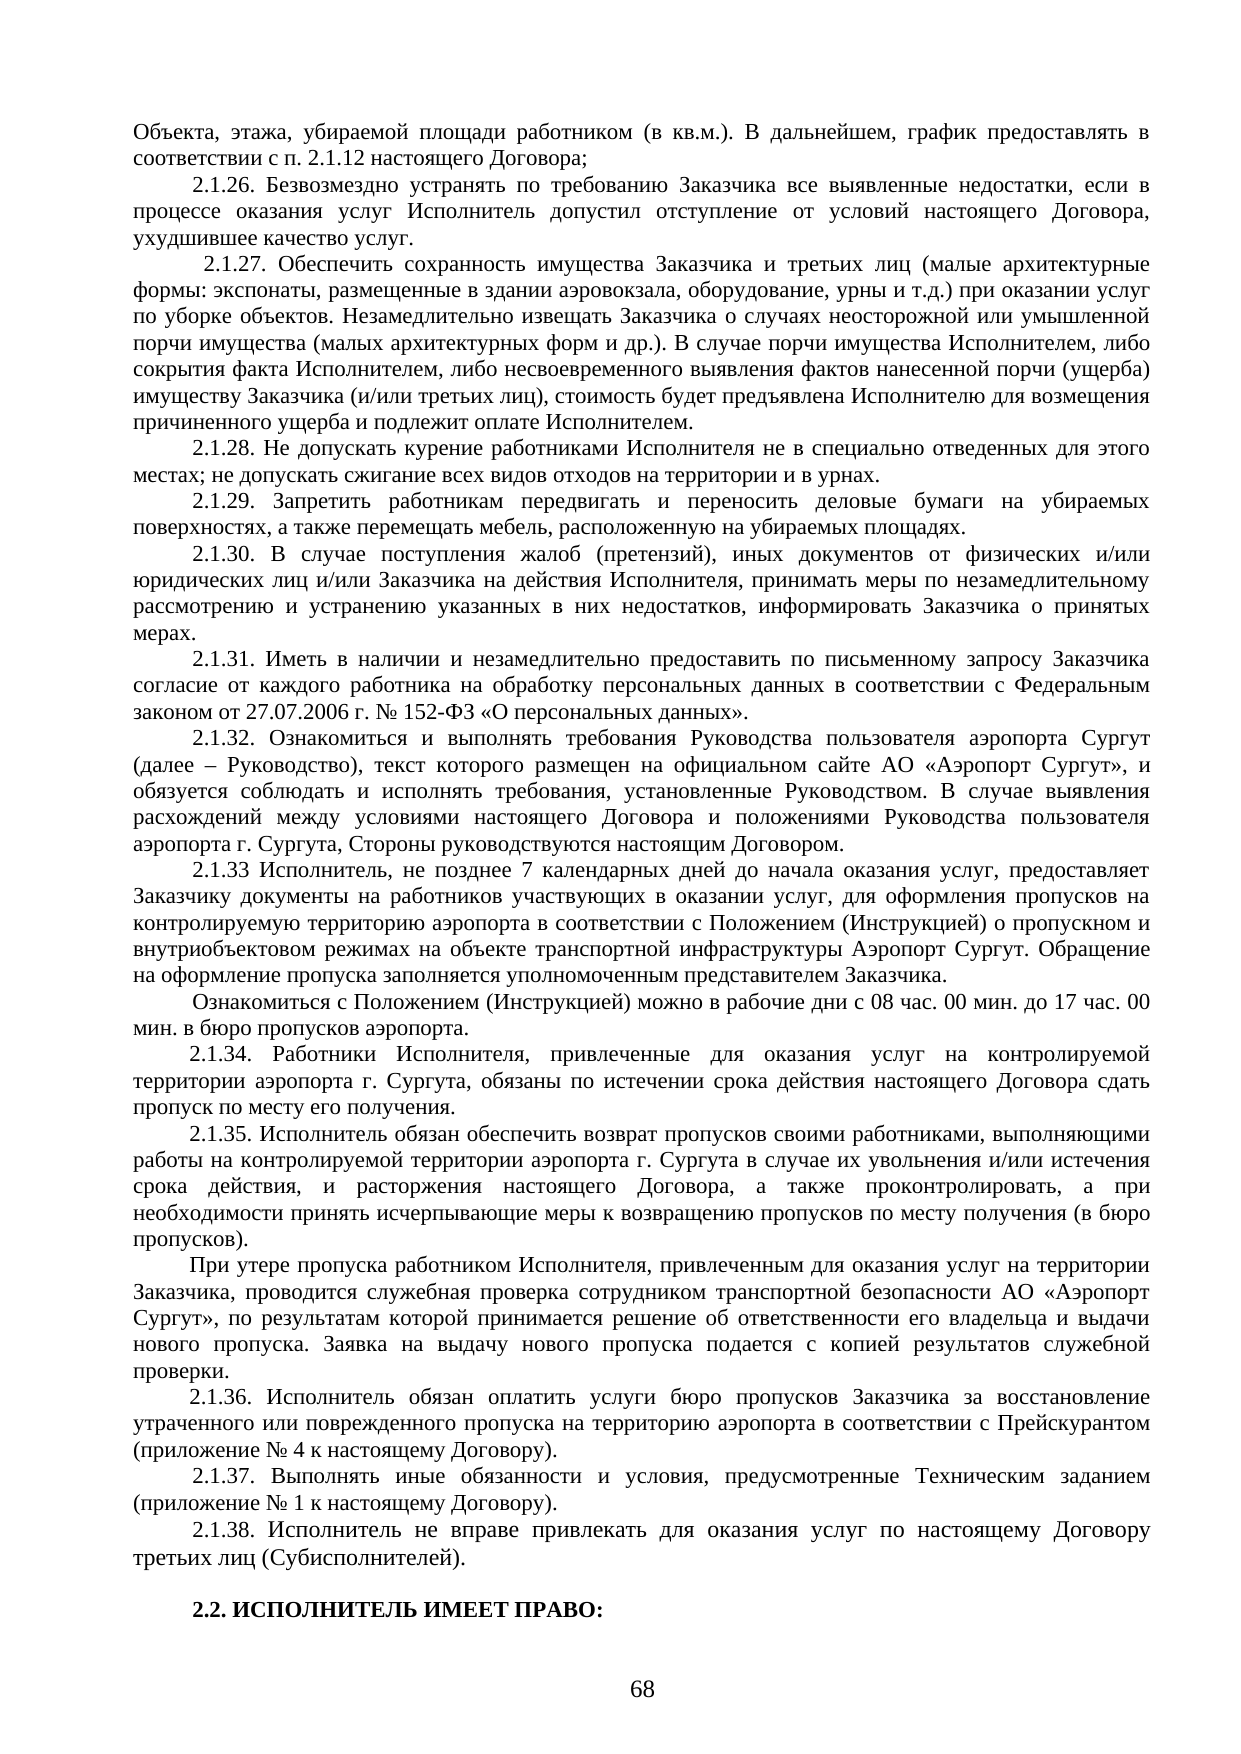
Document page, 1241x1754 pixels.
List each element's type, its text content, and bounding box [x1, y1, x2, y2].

text Ознакомиться с Положением (Инструкцией) можно в рабочие дни с 08 час. 00 мин. до 17 час. 00 мин. в бюро пропусков аэропорта. [133, 988, 1152, 1041]
text 2.1.30. В случае поступления жалоб (претензий), иных документов от физических и/или юридических лиц и/или Заказчика на действия Исполнителя, принимать меры по незамедлительному рассмотрению и устранению указанных в них недостатков, информировать Заказчика о принятых мерах. [133, 540, 1152, 645]
text 2.1.36. Исполнитель обязан оплатить услуги бюро пропусков Заказчика за восстановление утраченного или поврежденного пропуска на территорию аэропорта в соответствии с Прейскурантом (приложение № 4 к настоящему Договору). [133, 1383, 1152, 1462]
text 2.1.27. Обеспечить сохранность имущества Заказчика и третьих лиц (малые архитектурные формы: экспонаты, размещенные в здании аэровокзала, оборудование, урны и т.д.) при оказании услуг по уборке объектов. Незамедлительно извещать Заказчика о случаях неосторожной или умышленной порчи имущества (малых архитектурных форм и др.). В случае порчи имущества Исполнителем, либо сокрытия факта Исполнителем, либо несвоевременного выявления фактов нанесенной порчи (ущерба) имуществу Заказчика (и/или третьих лиц), стоимость будет предъявлена Исполнителю для возмещения причиненного ущерба и подлежит оплате Исполнителем. [133, 250, 1152, 434]
list 2.1.33 Исполнитель, не позднее 7 календарных дней до начала оказания услуг, предоставляет Заказчику документы на работников участвующих в оказании услуг, для оформления пропусков на контролируемую территорию аэропорта в соответствии с Положением (Инструкцией) о пропускном и внутриобъектовом режимах на объекте транспортной инфраструктуры Аэропорт Сургут. Обращение на оформление пропуска заполняется уполномоченным представителем Заказчика. [133, 856, 1152, 988]
text 2.1.29. Запретить работникам передвигать и переносить деловые бумаги на убираемых поверхностях, а также перемещать мебель, расположенную на убираемых площадях. [133, 487, 1152, 540]
text При утере пропуска работником Исполнителя, привлеченным для оказания услуг на территории Заказчика, проводится служебная проверка сотрудником транспортной безопасности АО «Аэропорт Сургут», по результатам которой принимается решение об ответственности его владельца и выдачи нового пропуска. Заявка на выдачу нового пропуска подается с копией результатов служебной проверки. [133, 1251, 1152, 1383]
text 2.2. ИСПОЛНИТЕЛЬ ИМЕЕТ ПРАВО: [133, 1596, 1149, 1623]
text 2.1.26. Безвозмездно устранять по требованию Заказчика все выявленные недостатки, если в процессе оказания услуг Исполнитель допустил отступление от условий настоящего Договора, ухудшившее качество услуг. [133, 171, 1152, 250]
text 2.1.28. Не допускать курение работниками Исполнителя не в специально отведенных для этого местах; не допускать сжигание всех видов отходов на территории и в урнах. [133, 434, 1152, 487]
text 2.1.31. Иметь в наличии и незамедлительно предоставить по письменному запросу Заказчика согласие от каждого работника на обработку персональных данных в соответствии с Федеральным законом от 27.07.2006 г. № 152-ФЗ «О персональных данных». [133, 645, 1152, 724]
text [133, 118, 1152, 171]
text 2.1.35. Исполнитель обязан обеспечить возврат пропусков своими работниками, выполняющими работы на контролируемой территории аэропорта г. Сургута в случае их увольнения и/или истечения срока действия, и расторжения настоящего Договора, а также проконтролировать, а при необходимости принять исчерпывающие меры к возвращению пропусков по месту получения (в бюро пропусков). [133, 1119, 1152, 1251]
text 2.1.34. Работники Исполнителя, привлеченные для оказания услуг на контролируемой территории аэропорта г. Сургута, обязаны по истечении срока действия настоящего Договора сдать пропуск по месту его получения. [133, 1041, 1152, 1119]
text 2.1.32. Ознакомиться и выполнять требования Руководства пользователя аэропорта Сургут (далее – Руководство), текст которого размещен на официальном сайте АО «Аэропорт Сургут», и обязуется соблюдать и исполнять требования, установленные Руководством. В случае выявления расхождений между условиями настоящего Договора и положениями Руководства пользователя аэропорта г. Сургута, Стороны руководствуются настоящим Договором. [133, 724, 1152, 856]
text 2.1.37. Выполнять иные обязанности и условия, предусмотренные Техническим заданием (приложение № 1 к настоящему Договору). [133, 1462, 1152, 1515]
text 2.1.38. Исполнитель не вправе привлекать для оказания услуг по настоящему Договору третьих лиц (Субисполнителей). [133, 1515, 1152, 1570]
